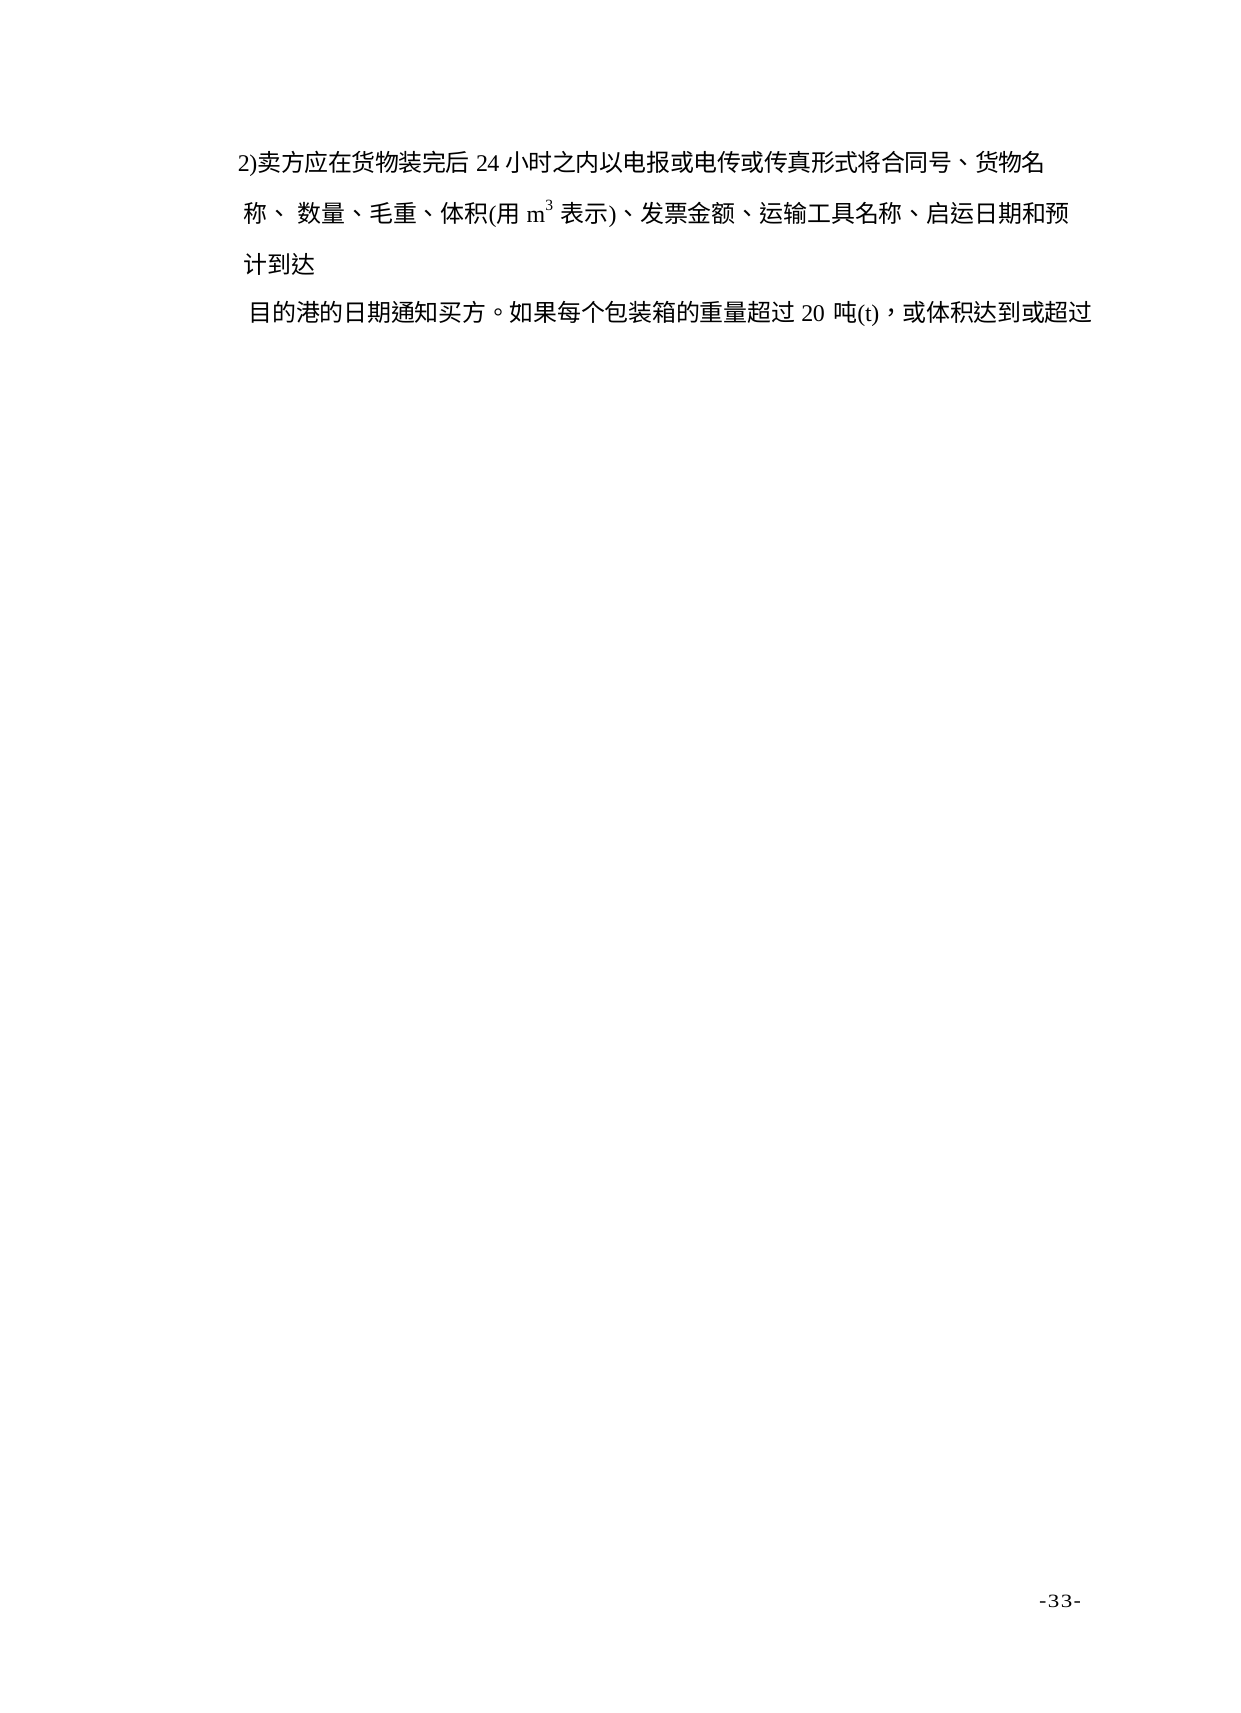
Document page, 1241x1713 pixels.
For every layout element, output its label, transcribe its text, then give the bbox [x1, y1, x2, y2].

text 目的港的日期通知买方。如果每个包装箱的重量超过 20 吨(t)，或体积达到或超过 [248, 298, 1102, 327]
text 2)卖方应在货物装完后 24 小时之内以电报或电传或传真形式将合同号、货物名称、 数量、毛重、体积(用 m3 表示)、发票金额、运输工具名称、启运日期和预计到达 [238, 146, 1092, 280]
